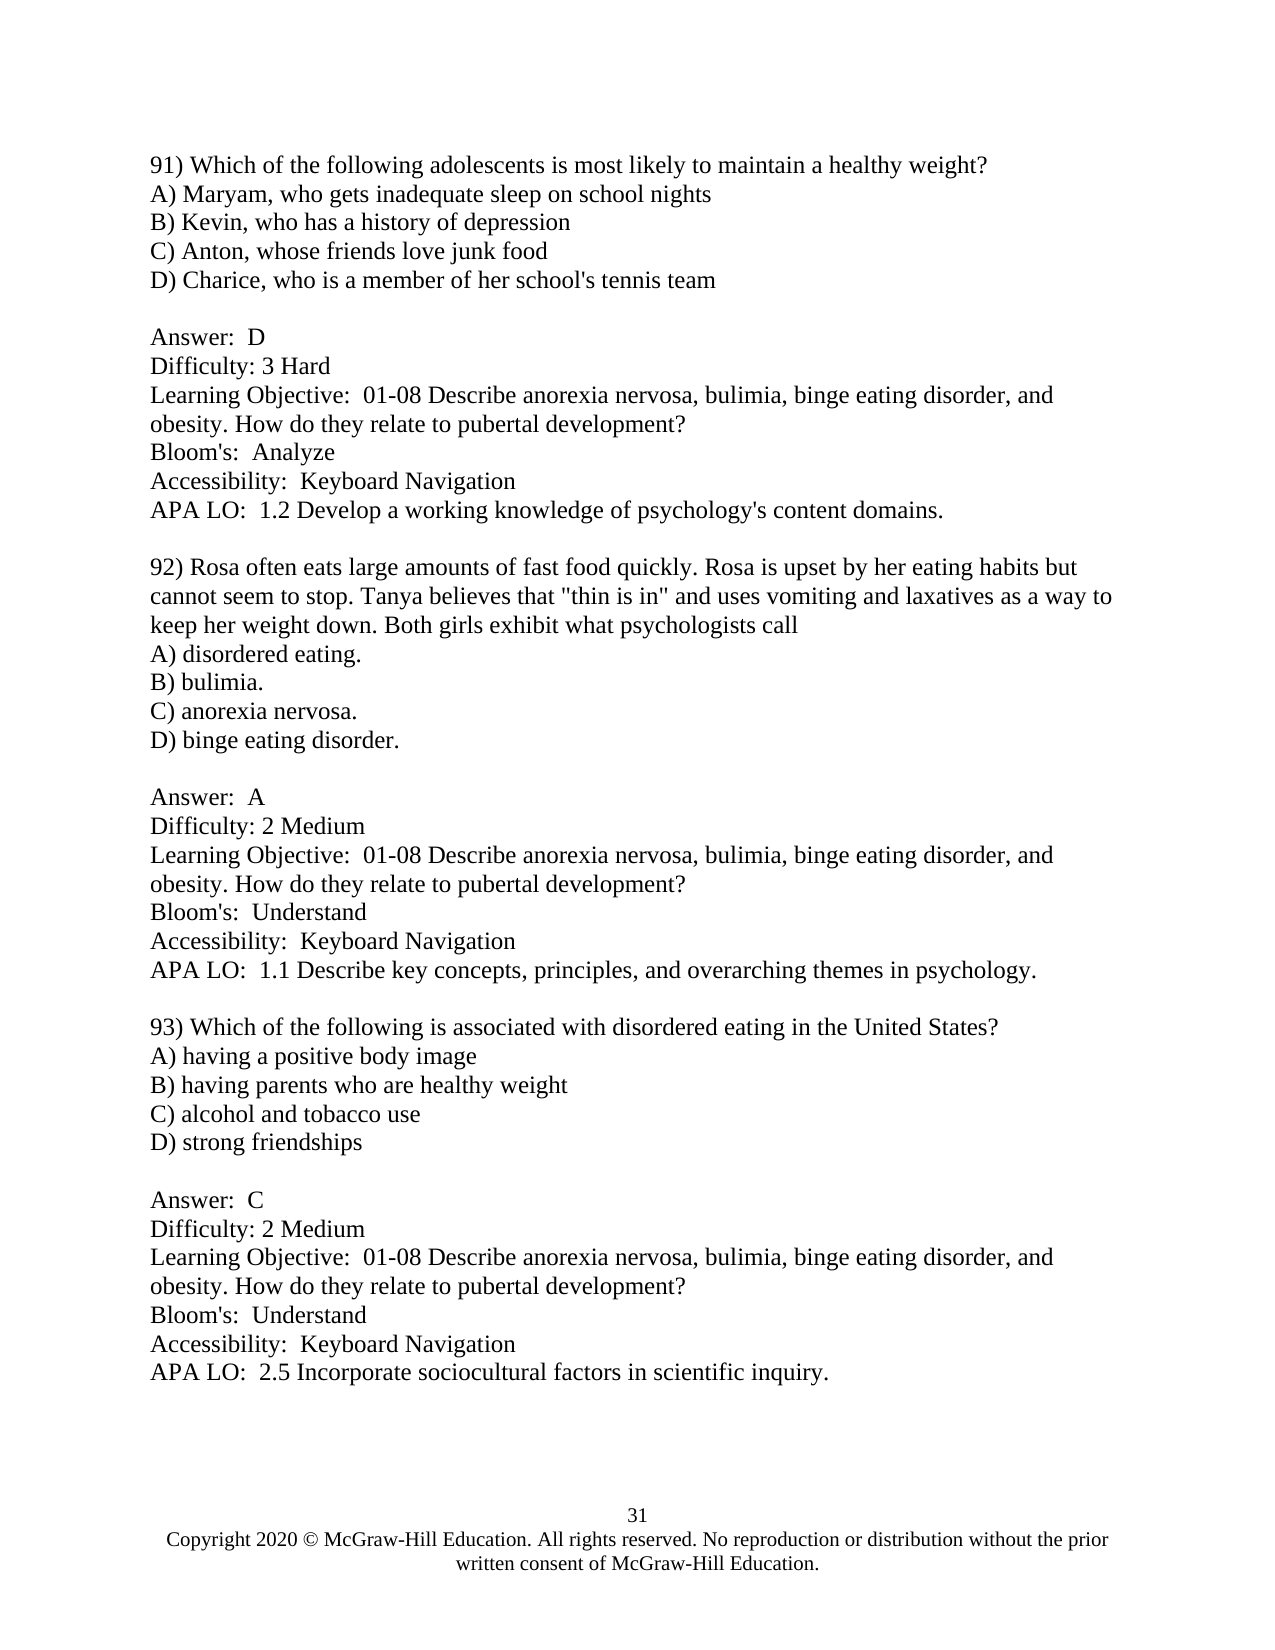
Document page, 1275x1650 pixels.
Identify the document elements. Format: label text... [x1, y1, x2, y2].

text Difficulty: 2 Medium [150, 1214, 1125, 1242]
text APA LO: 2.5 Incorporate sociocultural factors in scientific inquiry. [150, 1357, 1125, 1386]
text A) Maryam, who gets inadequate sleep on school nights [150, 179, 1125, 207]
text Learning Objective: 01-08 Describe anorexia nervosa, bulimia, binge eating disorder, and obesity. How do they relate to pubertal development? [150, 840, 1125, 897]
text Accessibility: Keyboard Navigation [150, 926, 1125, 955]
text B) Kevin, who has a history of depression [150, 207, 1125, 236]
text C) alcohol and tobacco use [150, 1099, 1125, 1127]
text Learning Objective: 01-08 Describe anorexia nervosa, bulimia, binge eating disorder, and obesity. How do they relate to pubertal development? [150, 380, 1125, 437]
text APA LO: 1.2 Develop a working knowledge of psychology's content domains. [150, 495, 1125, 524]
text Answer: C [150, 1185, 1125, 1214]
text Bloom's: Understand [150, 897, 1125, 926]
text C) Anton, whose friends love junk food [150, 236, 1125, 265]
text 91) Which of the following adolescents is most likely to maintain a healthy weight? [150, 150, 1125, 179]
text B) having parents who are healthy weight [150, 1070, 1125, 1099]
text 93) Which of the following is associated with disordered eating in the United States? [150, 1012, 1125, 1041]
text Answer: D [150, 322, 1125, 351]
text Difficulty: 3 Hard [150, 351, 1125, 380]
text Accessibility: Keyboard Navigation [150, 1329, 1125, 1357]
text Difficulty: 2 Medium [150, 811, 1125, 840]
text Learning Objective: 01-08 Describe anorexia nervosa, bulimia, binge eating disorder, and obesity. How do they relate to pubertal development? [150, 1242, 1125, 1300]
text Bloom's: Analyze [150, 437, 1125, 466]
text C) anorexia nervosa. [150, 696, 1125, 725]
text Bloom's: Understand [150, 1300, 1125, 1329]
text B) bulimia. [150, 667, 1125, 696]
text A) having a positive body image [150, 1041, 1125, 1070]
text Answer: A [150, 782, 1125, 811]
text D) binge eating disorder. [150, 725, 1125, 754]
text APA LO: 1.1 Describe key concepts, principles, and overarching themes in psychology. [150, 955, 1125, 984]
text A) disordered eating. [150, 639, 1125, 667]
text D) Charice, who is a member of her school's tennis team [150, 265, 1125, 294]
text 92) Rosa often eats large amounts of fast food quickly. Rosa is upset by her eating habits but cannot seem to stop. Tanya believes that "thin is in" and uses vomiting and laxatives as a way to keep her weight down. Both girls exhibit what psychologists call [150, 552, 1125, 639]
text D) strong friendships [150, 1127, 1125, 1156]
text Accessibility: Keyboard Navigation [150, 466, 1125, 495]
